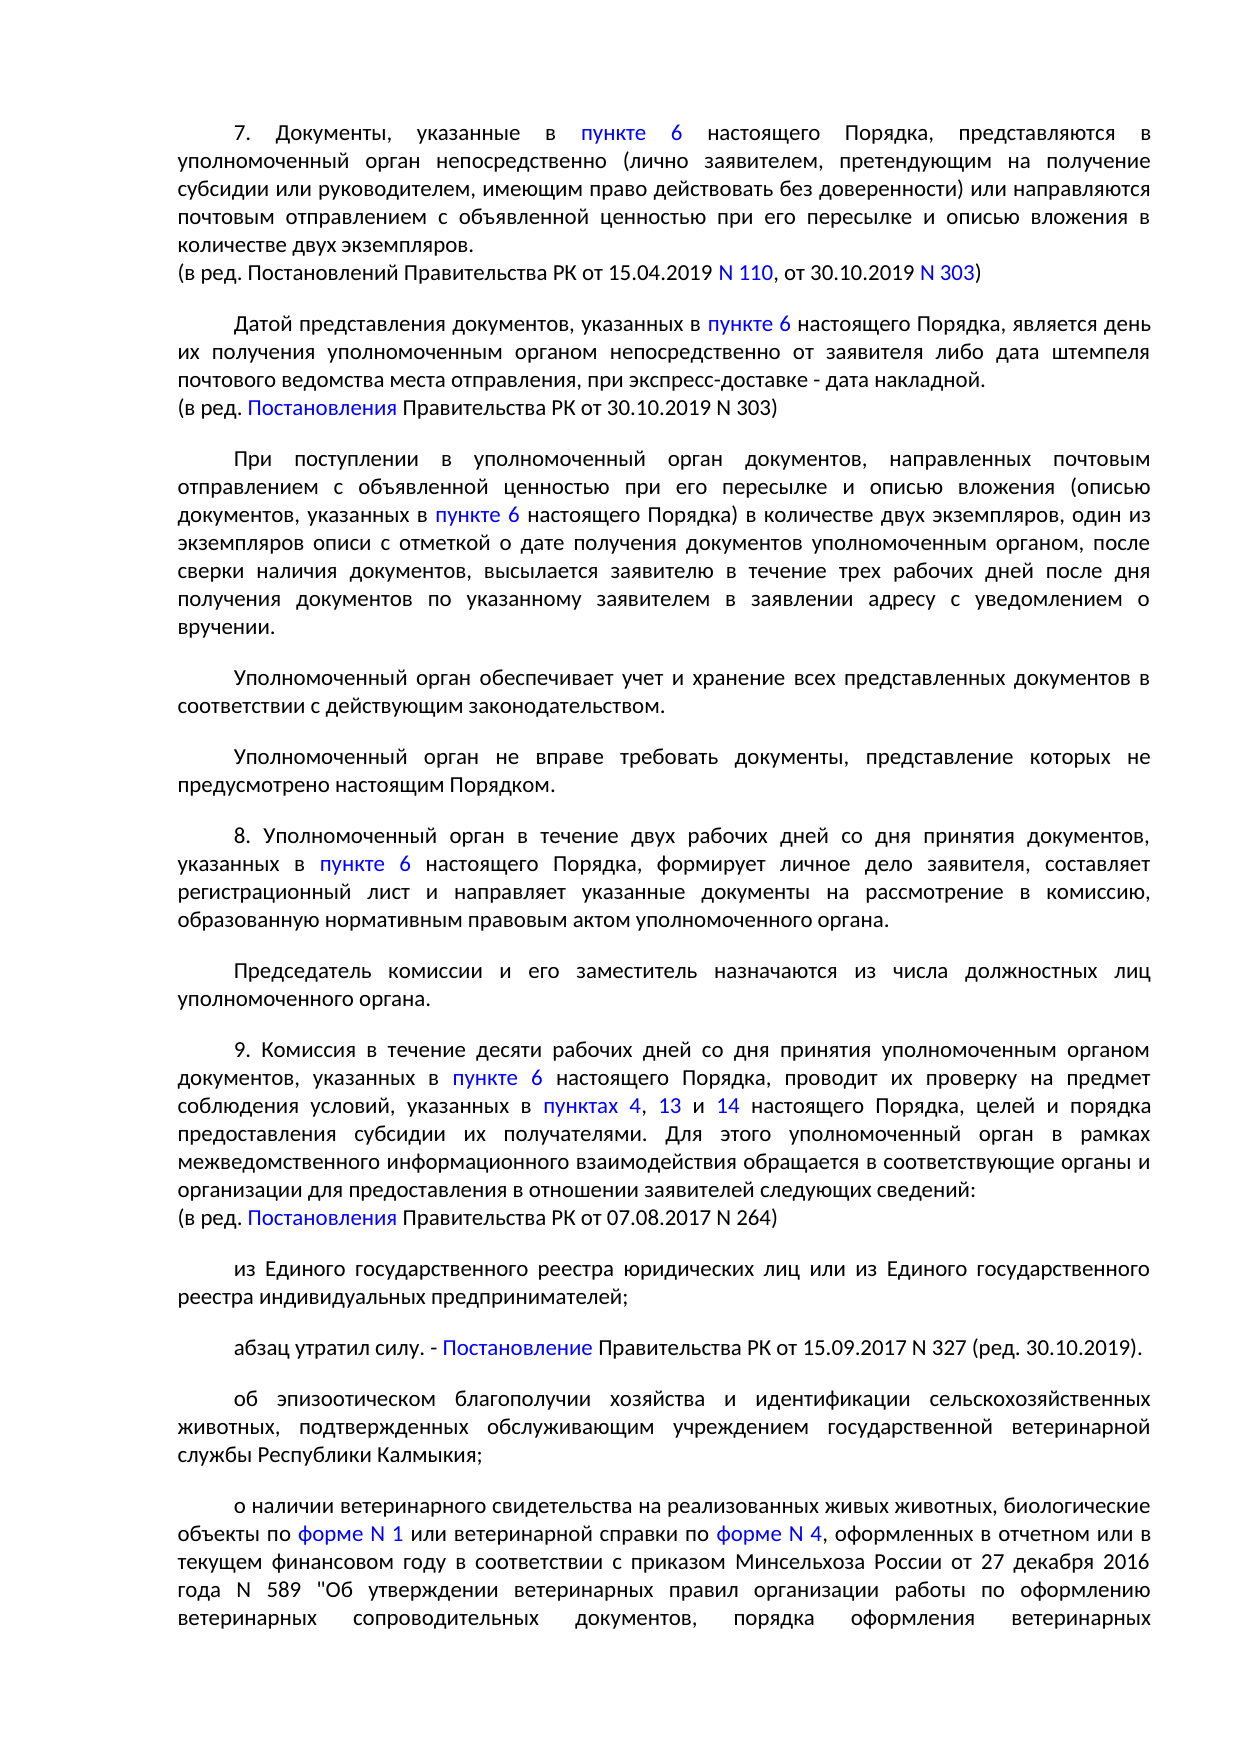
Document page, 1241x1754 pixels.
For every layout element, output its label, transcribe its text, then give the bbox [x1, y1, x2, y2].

text При поступлении в уполномоченный орган документов, направленных почтовым отправлением с объявленной ценностью при его пересылке и описью вложения (описью документов, указанных в пункте 6 настоящего Порядка) в количестве двух экземпляров, один из экземпляров описи с отметкой о дате получения документов уполномоченным органом, после сверки наличия документов, высылается заявителю в течение трех рабочих дней после дня получения документов по указанному заявителем в заявлении адресу с уведомлением о вручении. [177, 444, 1152, 640]
text Датой представления документов, указанных в пункте 6 настоящего Порядка, является день их получения уполномоченным органом непосредственно от заявителя либо дата штемпеля почтового ведомства места отправления, при экспресс-доставке - дата накладной. [177, 309, 1152, 393]
text (в ред. Постановления Правительства РК от 07.08.2017 N 264) [177, 1203, 1152, 1231]
text из Единого государственного реестра юридических лиц или из Единого государственного реестра индивидуальных предпринимателей; [177, 1254, 1152, 1310]
text 9. Комиссия в течение десяти рабочих дней со дня принятия уполномоченным органом документов, указанных в пункте 6 настоящего Порядка, проводит их проверку на предмет соблюдения условий, указанных в пунктах 4, 13 и 14 настоящего Порядка, целей и порядка предоставления субсидии их получателями. Для этого уполномоченный орган в рамках межведомственного информационного взаимодействия обращается в соответствующие органы и организации для предоставления в отношении заявителей следующих сведений: [177, 1035, 1152, 1203]
text абзац утратил силу. - Постановление Правительства РК от 15.09.2017 N 327 (ред. 30.10.2019). [177, 1333, 1152, 1361]
text 8. Уполномоченный орган в течение двух рабочих дней со дня принятия документов, указанных в пункте 6 настоящего Порядка, формирует личное дело заявителя, составляет регистрационный лист и направляет указанные документы на рассмотрение в комиссию, образованную нормативным правовым актом уполномоченного органа. [177, 821, 1152, 933]
text Уполномоченный орган не вправе требовать документы, представление которых не предусмотрено настоящим Порядком. [177, 742, 1152, 798]
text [177, 1491, 1152, 1631]
text (в ред. Постановления Правительства РК от 30.10.2019 N 303) [177, 393, 1152, 421]
text об эпизоотическом благополучии хозяйства и идентификации сельскохозяйственных животных, подтвержденных обслуживающим учреждением государственной ветеринарной службы Республики Калмыкия; [177, 1384, 1152, 1468]
text (в ред. Постановлений Правительства РК от 15.04.2019 N 110, от 30.10.2019 N 303) [177, 258, 1152, 286]
text Председатель комиссии и его заместитель назначаются из числа должностных лиц уполномоченного органа. [177, 956, 1152, 1012]
text Уполномоченный орган обеспечивает учет и хранение всех представленных документов в соответствии с действующим законодательством. [177, 663, 1152, 719]
text 7. Документы, указанные в пункте 6 настоящего Порядка, представляются в уполномоченный орган непосредственно (лично заявителем, претендующим на получение субсидии или руководителем, имеющим право действовать без доверенности) или направляются почтовым отправлением с объявленной ценностью при его пересылке и описью вложения в количестве двух экземпляров. [177, 118, 1152, 258]
